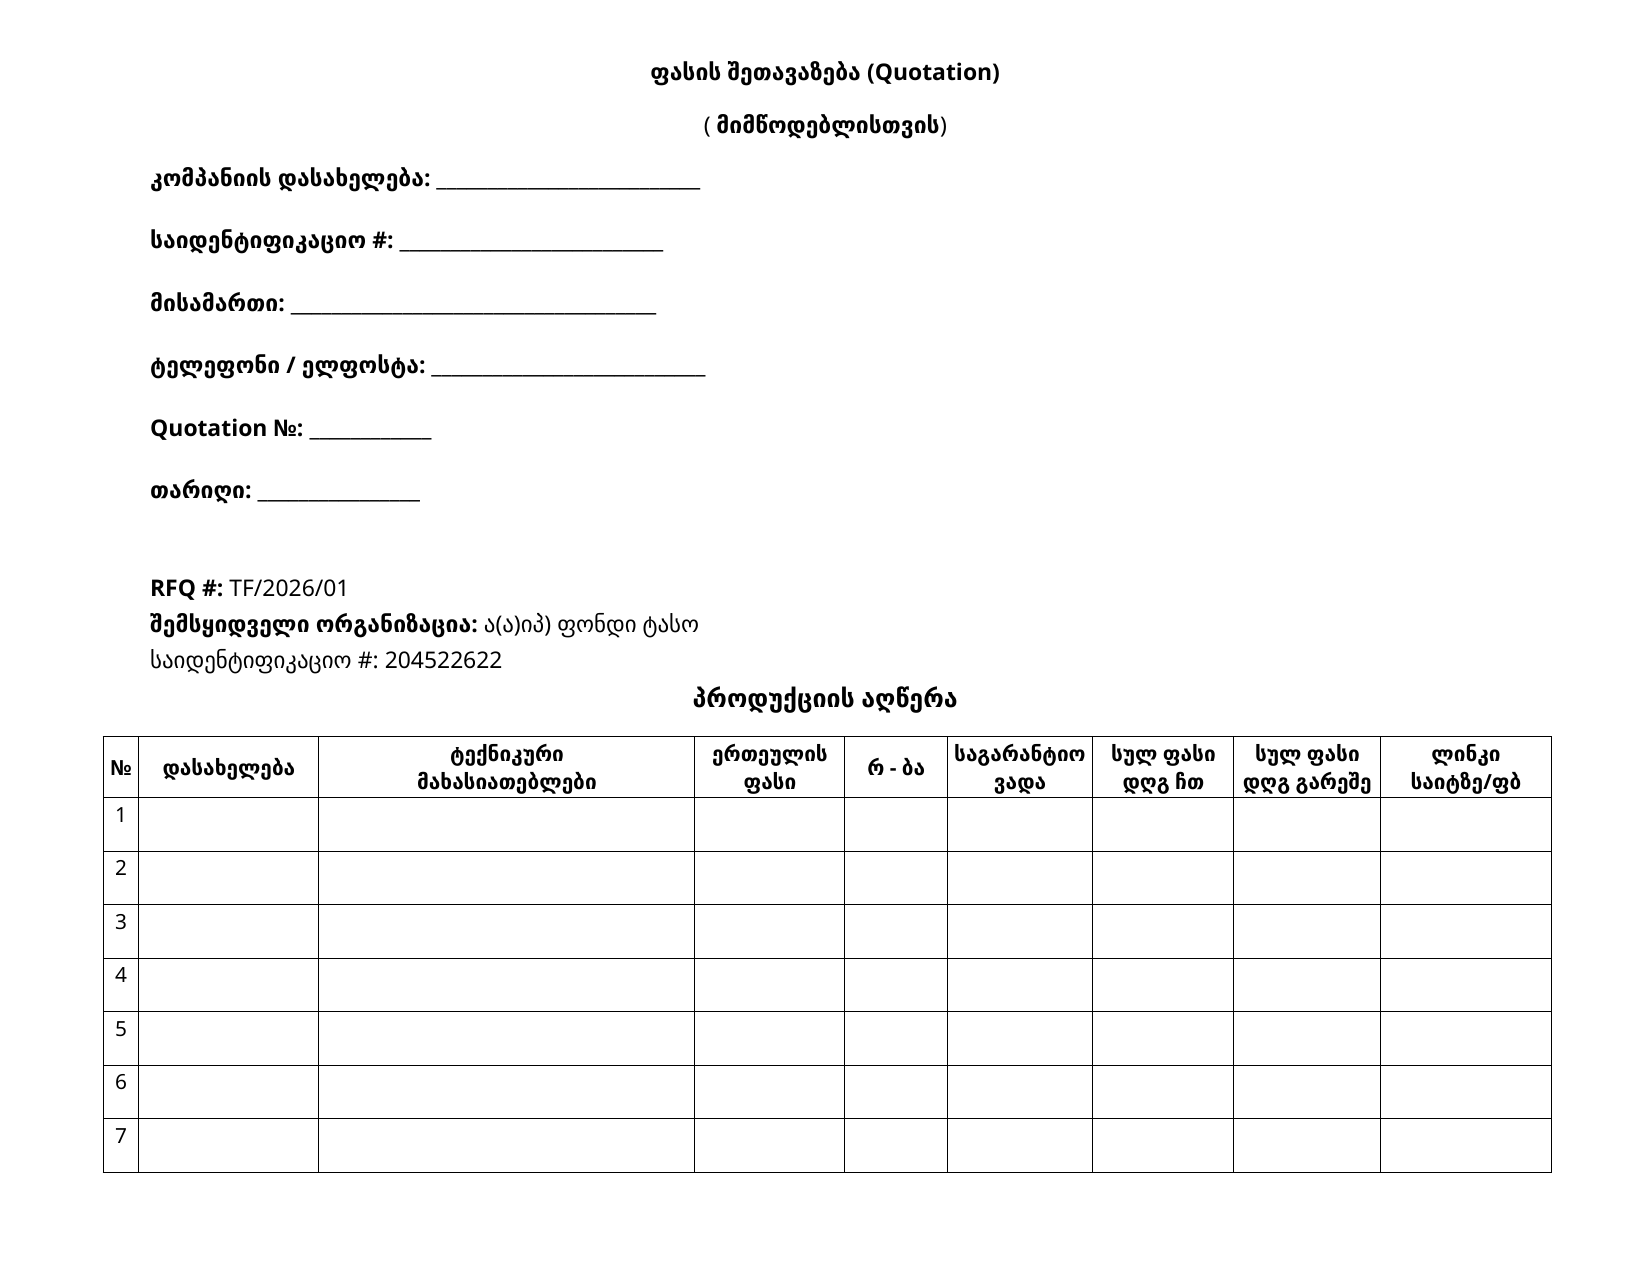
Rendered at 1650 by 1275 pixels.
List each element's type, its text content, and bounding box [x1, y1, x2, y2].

table_cell [695, 1066, 844, 1118]
table_header სულ ფასი დღგ ჩთ [1093, 737, 1233, 797]
table_cell [1381, 1012, 1551, 1065]
table_header № [104, 737, 138, 797]
table_cell [1234, 852, 1380, 904]
table_cell [139, 1066, 318, 1118]
table_cell [695, 1012, 844, 1065]
text კომპანიის დასახელება: __________________________ საიდენტიფიკაციო #: __________________________ მისამართი: ____________________________________ ტელეფონი / ელფოსტა: ___________________________ [150, 161, 1500, 380]
table_cell [1381, 1119, 1551, 1172]
text RFQ #: TF/2026/01 შემსყიდველი ორგანიზაცია: ა(ა)იპ) ფონდი ტასო [150, 536, 1500, 639]
table_cell 5 [104, 1012, 138, 1065]
table_header ლინკი საიტზე/ფბ [1381, 737, 1551, 797]
table_cell 7 [104, 1119, 138, 1172]
table_cell [695, 905, 844, 958]
table_cell [319, 959, 694, 1011]
table_cell [139, 1119, 318, 1172]
table_cell [139, 798, 318, 851]
table_cell [695, 852, 844, 904]
table_cell [948, 852, 1092, 904]
table_header ტექნიკური მახასიათებლები [319, 737, 694, 797]
table_cell [139, 1012, 318, 1065]
table_cell [845, 959, 947, 1011]
table_header სულ ფასი დღგ გარეშე [1234, 737, 1380, 797]
text ( მიმწოდებლისთვის) [150, 109, 1500, 140]
table_cell [1093, 959, 1233, 1011]
table_cell [845, 905, 947, 958]
table_cell [1381, 798, 1551, 851]
table_cell [1093, 852, 1233, 904]
text საიდენტიფიკაციო #: 204522622 [150, 644, 1500, 676]
table_cell [1234, 1012, 1380, 1065]
table_cell [319, 852, 694, 904]
table_cell [319, 905, 694, 958]
table_header საგარანტიო ვადა [948, 737, 1092, 797]
table_cell 2 [104, 852, 138, 904]
table_cell [1234, 905, 1380, 958]
table_cell [1381, 852, 1551, 904]
table_cell [319, 1066, 694, 1118]
text Quotation №: ____________ თარიღი: ________________ [150, 411, 1500, 505]
table_cell [1093, 798, 1233, 851]
table_cell [139, 959, 318, 1011]
table_header ერთეულის ფასი [695, 737, 844, 797]
table_cell [948, 905, 1092, 958]
table_cell [948, 1119, 1092, 1172]
table_cell [1234, 798, 1380, 851]
table_cell [1381, 905, 1551, 958]
table_cell 3 [104, 905, 138, 958]
table_cell [845, 798, 947, 851]
table_cell [319, 1012, 694, 1065]
table_cell [139, 852, 318, 904]
table_cell [845, 852, 947, 904]
table_cell [1093, 1066, 1233, 1118]
table_cell [139, 905, 318, 958]
table_header დასახელება [139, 737, 318, 797]
table_cell 4 [104, 959, 138, 1011]
table_cell [948, 798, 1092, 851]
table_cell [695, 1119, 844, 1172]
table_cell [695, 798, 844, 851]
table_cell [845, 1012, 947, 1065]
table_cell [948, 1012, 1092, 1065]
table_cell 1 [104, 798, 138, 851]
table_cell [695, 959, 844, 1011]
table_cell [845, 1119, 947, 1172]
table_cell [1093, 1012, 1233, 1065]
table_cell [845, 1066, 947, 1118]
table_cell [948, 1066, 1092, 1118]
text პროდუქციის აღწერა [150, 680, 1500, 714]
table_cell [1234, 1119, 1380, 1172]
table_cell 6 [104, 1066, 138, 1118]
table_cell [319, 798, 694, 851]
table_cell [1381, 1066, 1551, 1118]
table_cell [1381, 959, 1551, 1011]
table_cell [1234, 959, 1380, 1011]
table_cell [948, 959, 1092, 1011]
table_cell [319, 1119, 694, 1172]
text ფასის შეთავაზება (Quotation) [150, 56, 1500, 87]
table_header რ - ბა [845, 737, 947, 797]
table_cell [1093, 1119, 1233, 1172]
table_cell [1093, 905, 1233, 958]
table_cell [1234, 1066, 1380, 1118]
